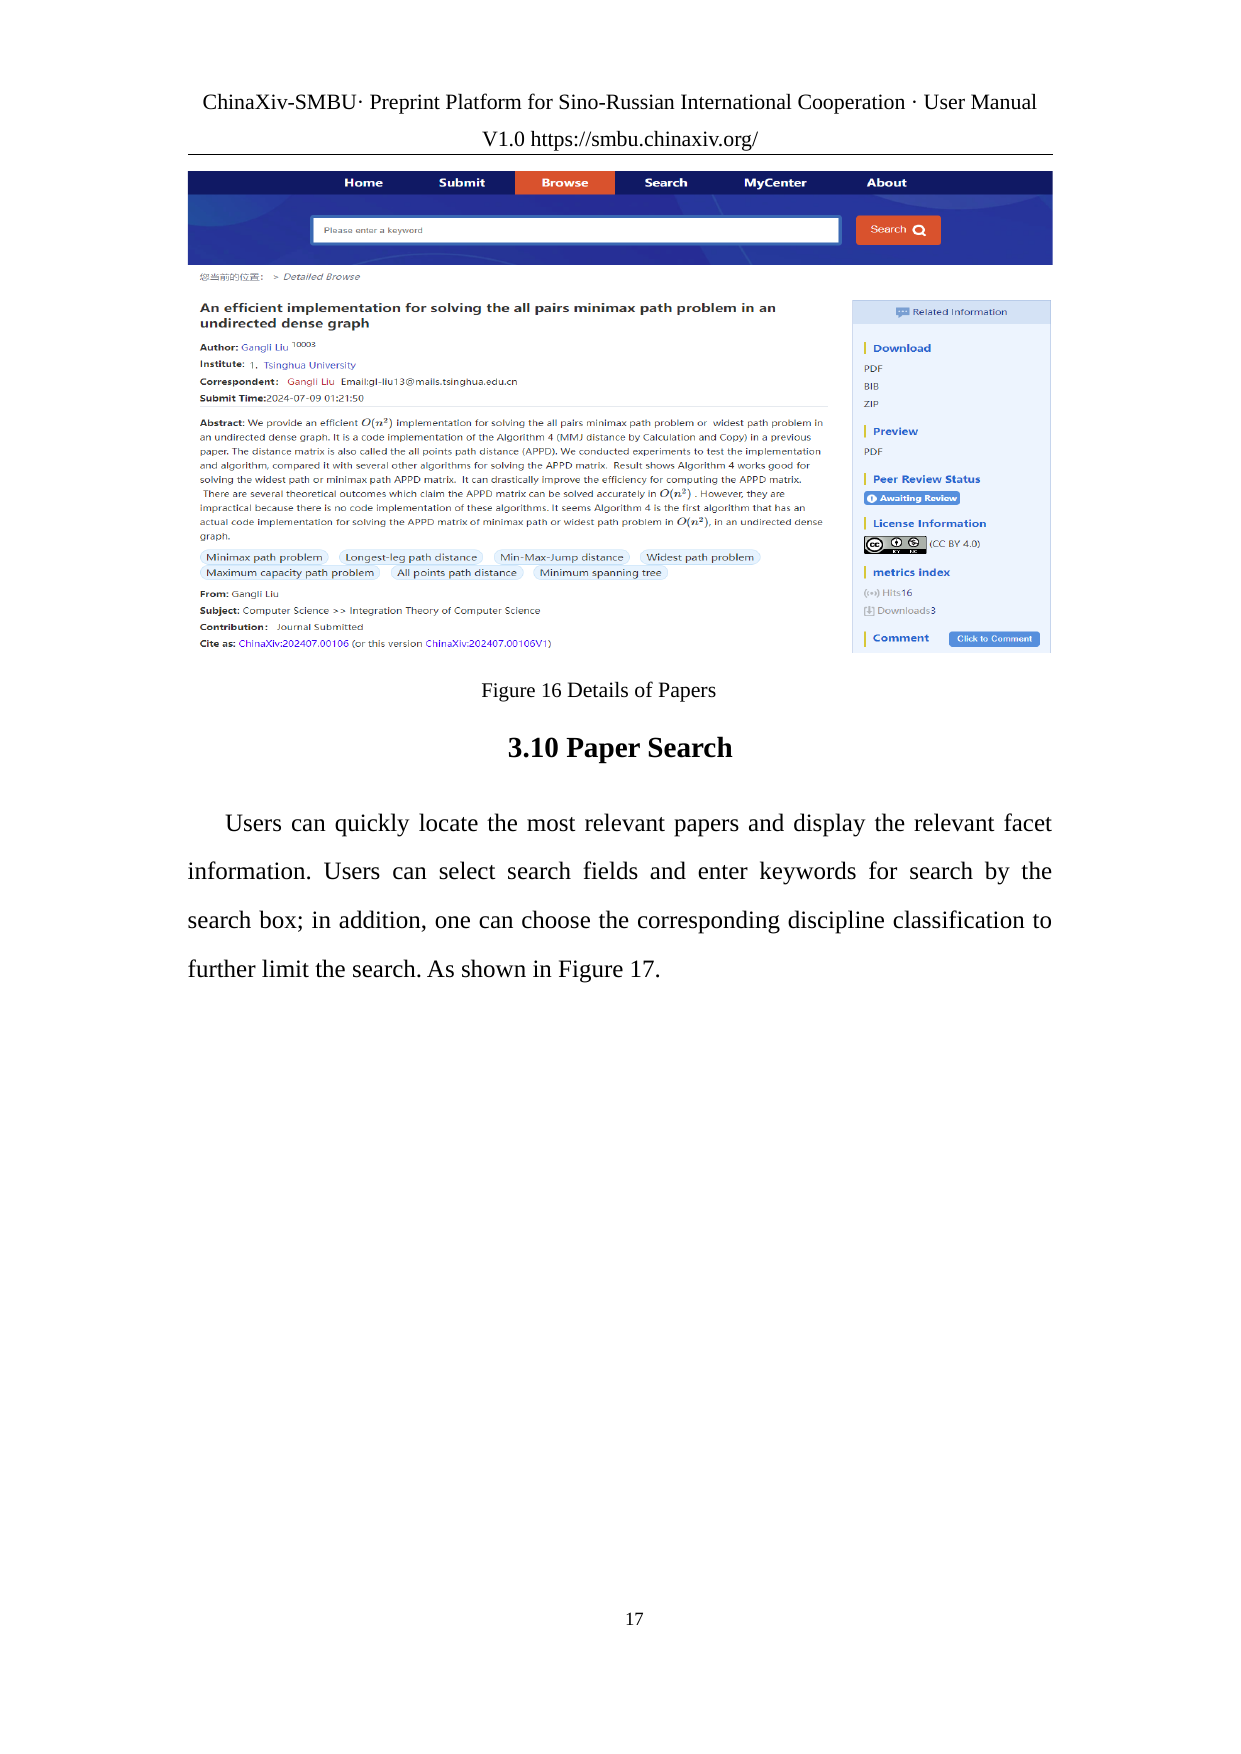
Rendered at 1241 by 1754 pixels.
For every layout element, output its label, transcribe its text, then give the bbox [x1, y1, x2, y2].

text Users can quickly locate the most relevant papers and display the relevant facet information. Users can select search fields and enter keywords for search by the search box; in addition, one can choose the corresponding discipline classification to further limit the search. As shown in Figure 17. [187, 806, 1053, 984]
subtitle 3.10 Paper Search [187, 714, 1053, 779]
picture [187, 171, 1053, 653]
text Details of Papers [187, 673, 1053, 706]
